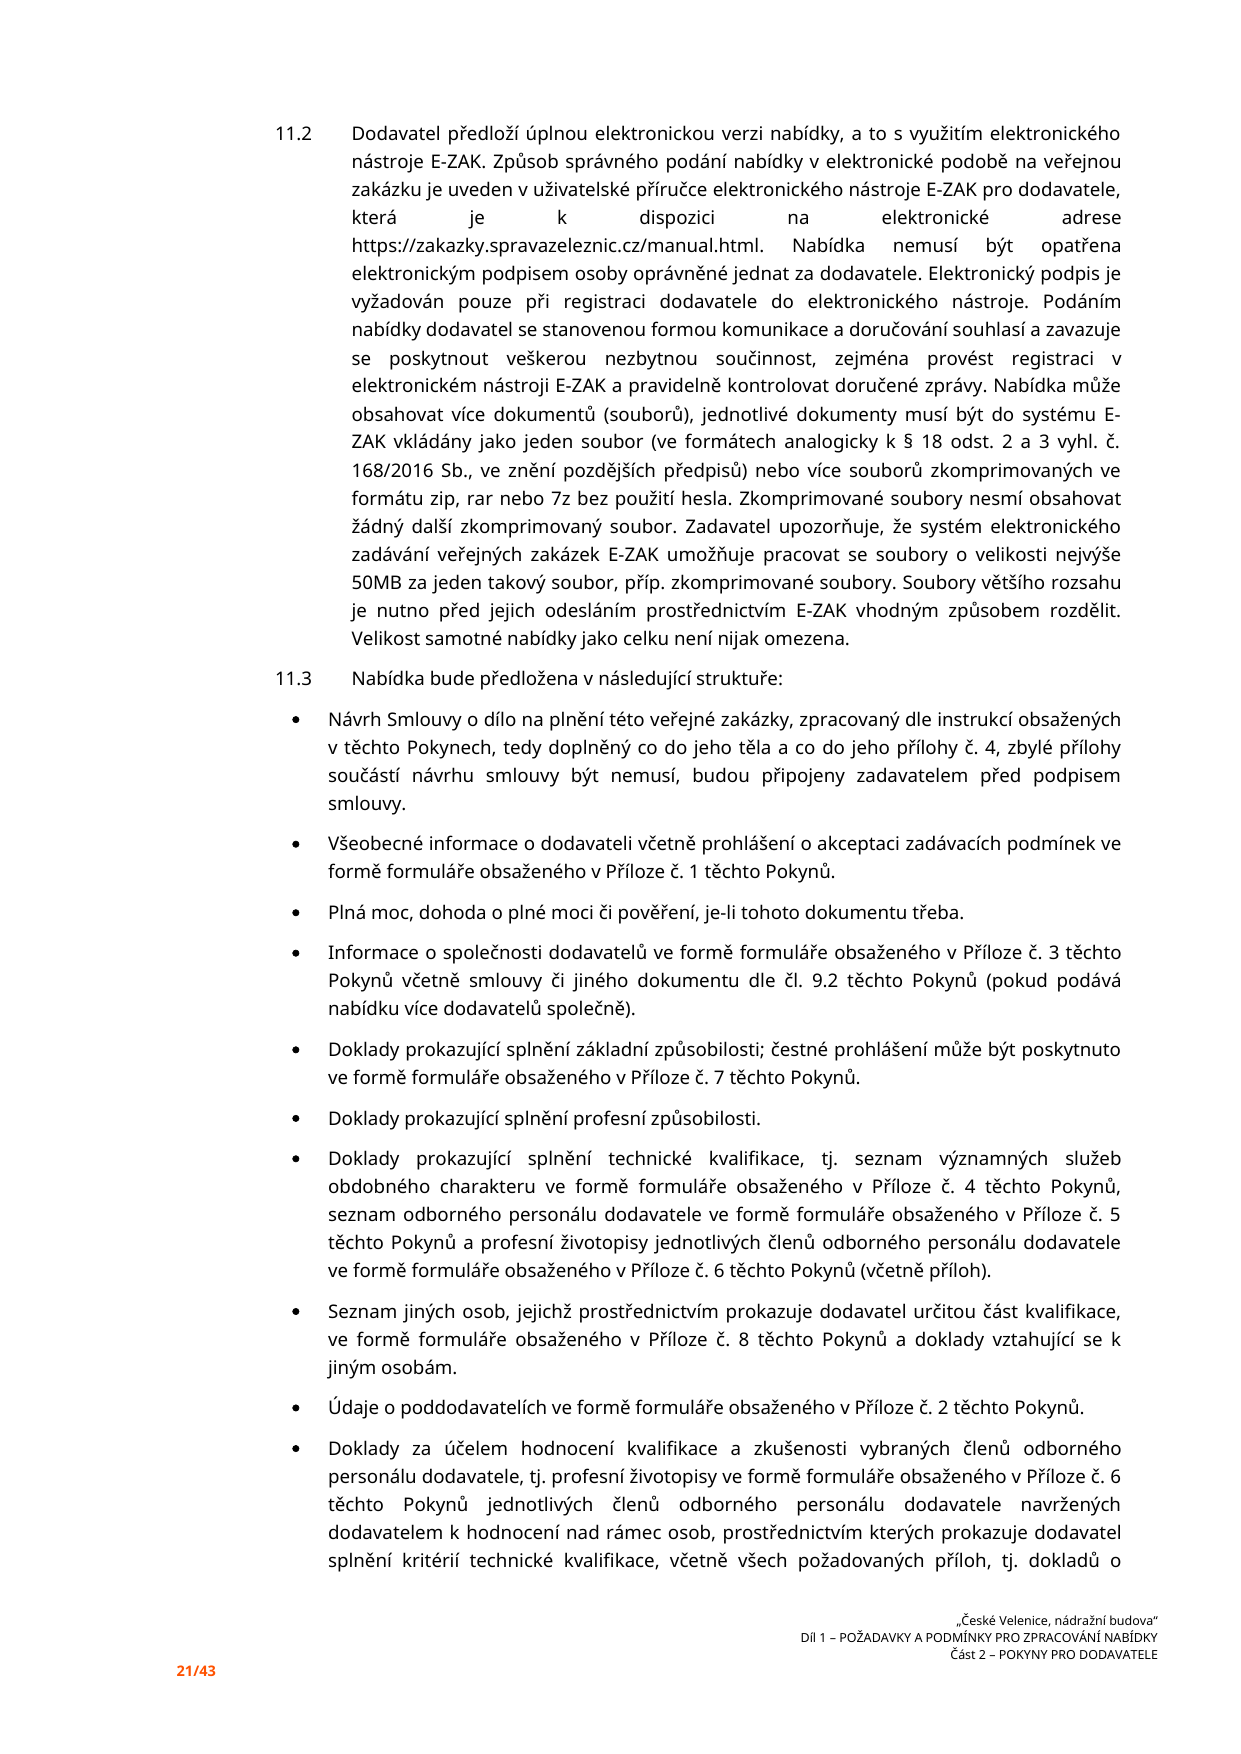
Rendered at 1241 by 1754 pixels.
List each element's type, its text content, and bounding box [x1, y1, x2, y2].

text Doklady prokazující splnění technické kvalifikace, tj. seznam významných služeb obdobného charakteru ve formě formuláře obsaženého v Příloze č. 4 těchto Pokynů, seznam odborného personálu dodavatele ve formě formuláře obsaženého v Příloze č. 5 těchto Pokynů a profesní životopisy jednotlivých členů odborného personálu dodavatele ve formě formuláře obsaženého v Příloze č. 6 těchto Pokynů (včetně příloh). [292, 1145, 1122, 1283]
text Informace o společnosti dodavatelů ve formě formuláře obsaženého v Příloze č. 3 těchto Pokynů včetně smlouvy či jiného dokumentu dle čl. 9.2 těchto Pokynů (pokud podává nabídku více dodavatelů společně). [292, 940, 1122, 1021]
text Dodavatel předloží úplnou elektronickou verzi nabídky, a to s využitím elektronického nástroje E-ZAK. Způsob správného podání nabídky v elektronické podobě na veřejnou zakázku je uveden v uživatelské příručce elektronického nástroje E-ZAK pro dodavatele, která je k dispozici na elektronické adrese https://zakazky.spravazeleznic.cz/manual.html. Nabídka nemusí být opatřena elektronickým podpisem osoby oprávněné jednat za dodavatele. Elektronický podpis je vyžadován pouze při registraci dodavatele do elektronického nástroje. Podáním nabídky dodavatel se stanovenou formou komunikace a doručování souhlasí a zavazuje se poskytnout veškerou nezbytnou součinnost, zejména provést registraci v elektronickém nástroji E-ZAK a pravidelně kontrolovat doručené zprávy. Nabídka může obsahovat více dokumentů (souborů), jednotlivé dokumenty musí být do systému E-ZAK vkládány jako jeden soubor (ve formátech analogicky k § 18 odst. 2 a 3 vyhl. č. 168/2016 Sb., ve znění pozdějších předpisů) nebo více souborů zkomprimovaných ve formátu zip, rar nebo 7z bez použití hesla. Zkomprimované soubory nesmí obsahovat žádný další zkomprimovaný soubor. Zadavatel upozorňuje, že systém elektronického zadávání veřejných zakázek E-ZAK umožňuje pracovat se soubory o velikosti nejvýše 50MB za jeden takový soubor, příp. zkomprimované soubory. Soubory většího rozsahu je nutno před jejich odesláním prostřednictvím E-ZAK vhodným způsobem rozdělit. Velikost samotné nabídky jako celku není nijak omezena. [275, 121, 1122, 651]
text Doklady prokazující splnění profesní způsobilosti. [292, 1105, 1122, 1130]
text Nabídka bude předložena v následující struktuře: [275, 666, 1122, 691]
text Návrh Smlouvy o dílo na plnění této veřejné zakázky, zpracovaný dle instrukcí obsažených v těchto Pokynech, tedy doplněný co do jeho těla a co do jeho přílohy č. 4, zbylé přílohy součástí návrhu smlouvy být nemusí, budou připojeny zadavatelem před podpisem smlouvy. [292, 706, 1122, 816]
text Plná moc, dohoda o plné moci či pověření, je-li tohoto dokumentu třeba. [292, 899, 1122, 925]
text Údaje o poddodavatelích ve formě formuláře obsaženého v Příloze č. 2 těchto Pokynů. [292, 1394, 1122, 1420]
text Doklady prokazující splnění základní způsobilosti; čestné prohlášení může být poskytnuto ve formě formuláře obsaženého v Příloze č. 7 těchto Pokynů. [292, 1036, 1122, 1090]
text Seznam jiných osob, jejichž prostřednictvím prokazuje dodavatel určitou část kvalifikace, ve formě formuláře obsaženého v Příloze č. 8 těchto Pokynů a doklady vztahující se k jiným osobám. [292, 1298, 1122, 1379]
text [292, 1435, 1122, 1573]
text Všeobecné informace o dodavateli včetně prohlášení o akceptaci zadávacích podmínek ve formě formuláře obsaženého v Příloze č. 1 těchto Pokynů. [292, 831, 1122, 884]
